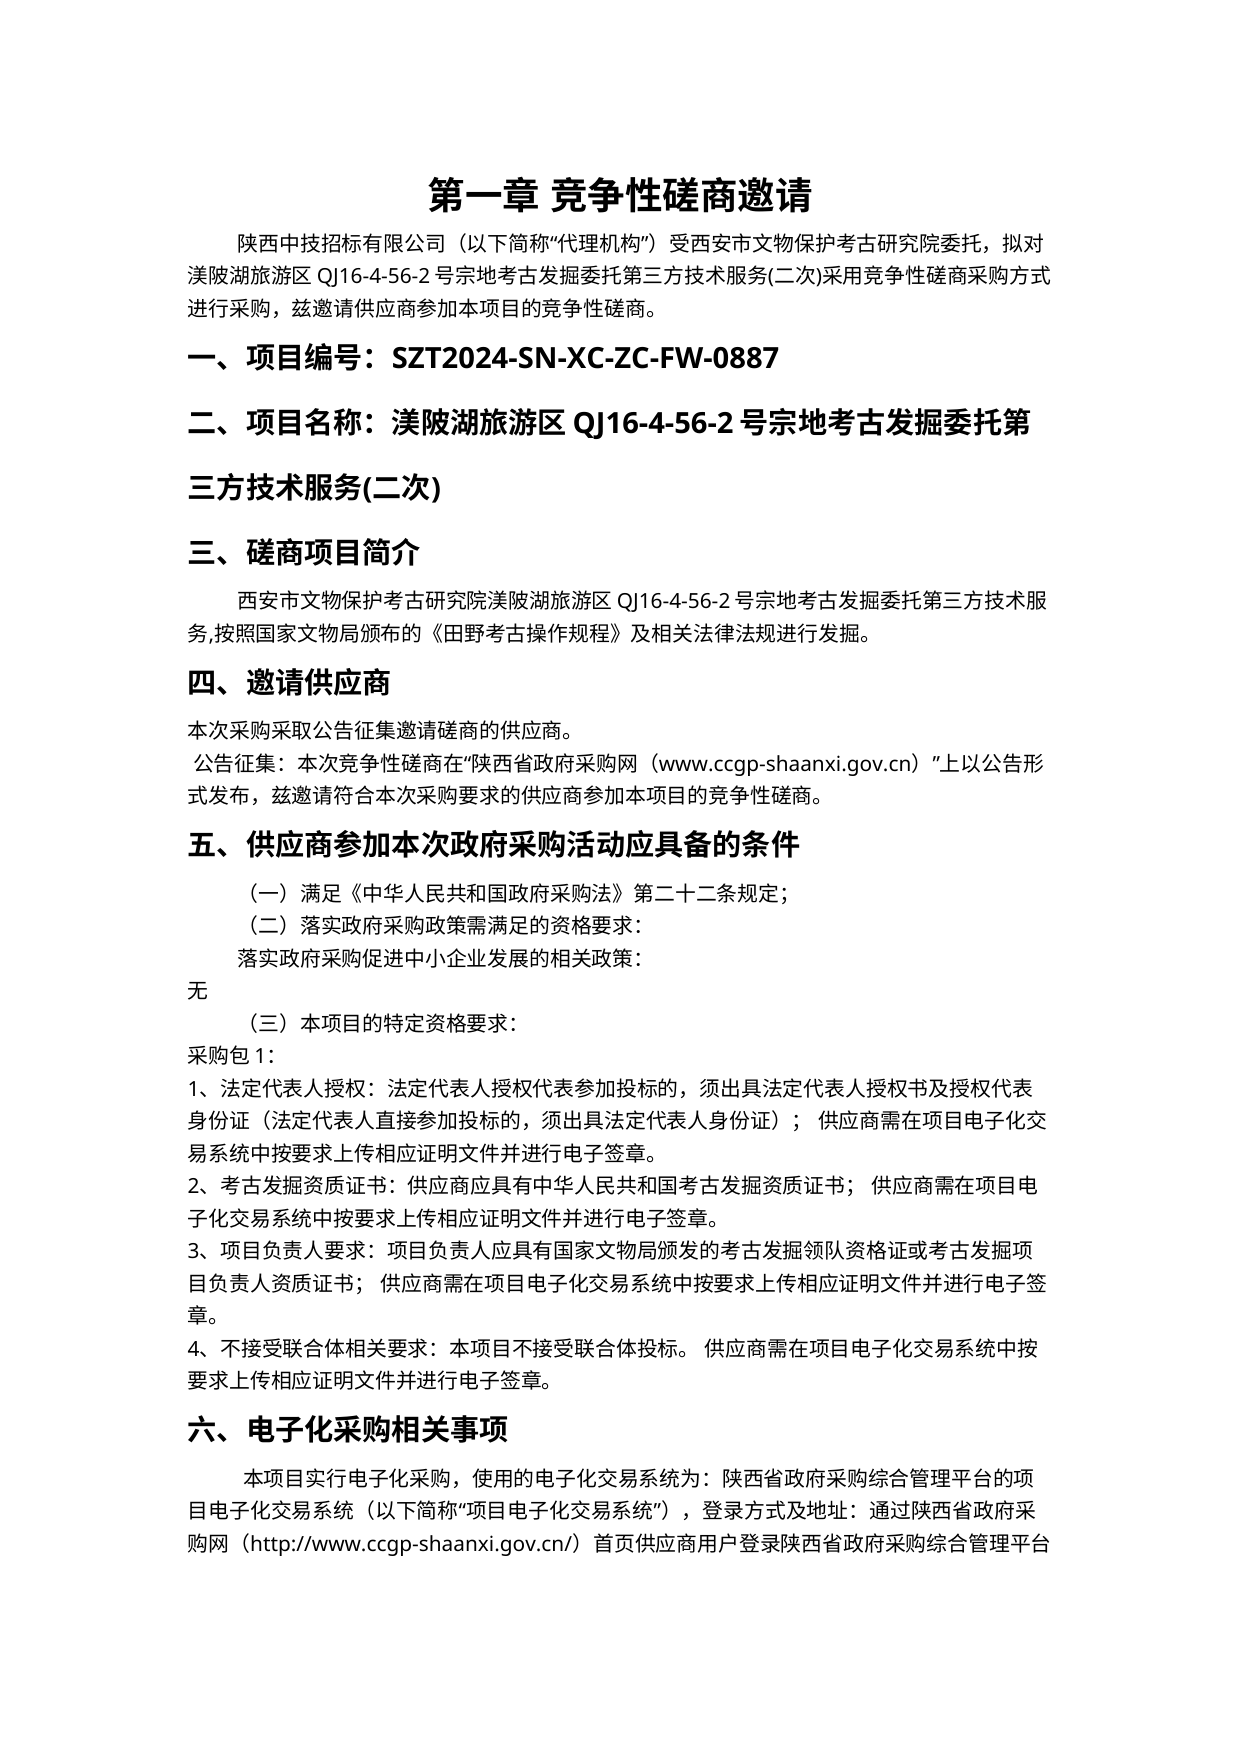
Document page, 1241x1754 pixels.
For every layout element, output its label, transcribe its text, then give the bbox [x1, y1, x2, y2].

text 采购包1： [187, 1039, 1053, 1072]
text 第一章 竞争性磋商邀请 [187, 162, 1053, 227]
text 一、项目编号：SZT2024-SN-XC-ZC-FW-0887 [187, 324, 1053, 389]
text 陕西中技招标有限公司（以下简称“代理机构”）受西安市文物保护考古研究院委托，拟对渼陂湖旅游区QJ16-4-56-2号宗地考古发掘委托第三方技术服务(二次)采用竞争性磋商采购方式进行采购，兹邀请供应商参加本项目的竞争性磋商。 [187, 227, 1053, 324]
text （三）本项目的特定资格要求： [187, 1007, 1053, 1039]
text （二）落实政府采购政策需满足的资格要求： [187, 909, 1053, 942]
text 公告征集：本次竞争性磋商在“陕西省政府采购网（www.ccgp-shaanxi.gov.cn）”上以公告形式发布，兹邀请符合本次采购要求的供应商参加本项目的竞争性磋商。 [187, 747, 1053, 812]
text （一）满足《中华人民共和国政府采购法》第二十二条规定； [187, 877, 1053, 909]
text 无 [187, 974, 1053, 1007]
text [187, 1462, 1053, 1559]
text 四、邀请供应商 [187, 649, 1053, 714]
text 3、项目负责人要求：项目负责人应具有国家文物局颁发的考古发掘领队资格证或考古发掘项目负责人资质证书； 供应商需在项目电子化交易系统中按要求上传相应证明文件并进行电子签章。 [187, 1234, 1053, 1332]
text 三、磋商项目简介 [187, 519, 1053, 584]
text 1、法定代表人授权：法定代表人授权代表参加投标的，须出具法定代表人授权书及授权代表身份证（法定代表人直接参加投标的，须出具法定代表人身份证）； 供应商需在项目电子化交易系统中按要求上传相应证明文件并进行电子签章。 [187, 1072, 1053, 1169]
text 本次采购采取公告征集邀请磋商的供应商。 [187, 714, 1053, 747]
text 西安市文物保护考古研究院渼陂湖旅游区QJ16-4-56-2号宗地考古发掘委托第三方技术服务,按照国家文物局颁布的《田野考古操作规程》及相关法律法规进行发掘。 [187, 584, 1053, 649]
text 落实政府采购促进中小企业发展的相关政策： [187, 942, 1053, 974]
text 六、电子化采购相关事项 [187, 1397, 1053, 1462]
text 4、不接受联合体相关要求：本项目不接受联合体投标。 供应商需在项目电子化交易系统中按要求上传相应证明文件并进行电子签章。 [187, 1332, 1053, 1397]
text 二、项目名称：渼陂湖旅游区QJ16-4-56-2号宗地考古发掘委托第三方技术服务(二次) [187, 389, 1053, 519]
text 五、供应商参加本次政府采购活动应具备的条件 [187, 812, 1053, 877]
text 2、考古发掘资质证书：供应商应具有中华人民共和国考古发掘资质证书； 供应商需在项目电子化交易系统中按要求上传相应证明文件并进行电子签章。 [187, 1169, 1053, 1234]
